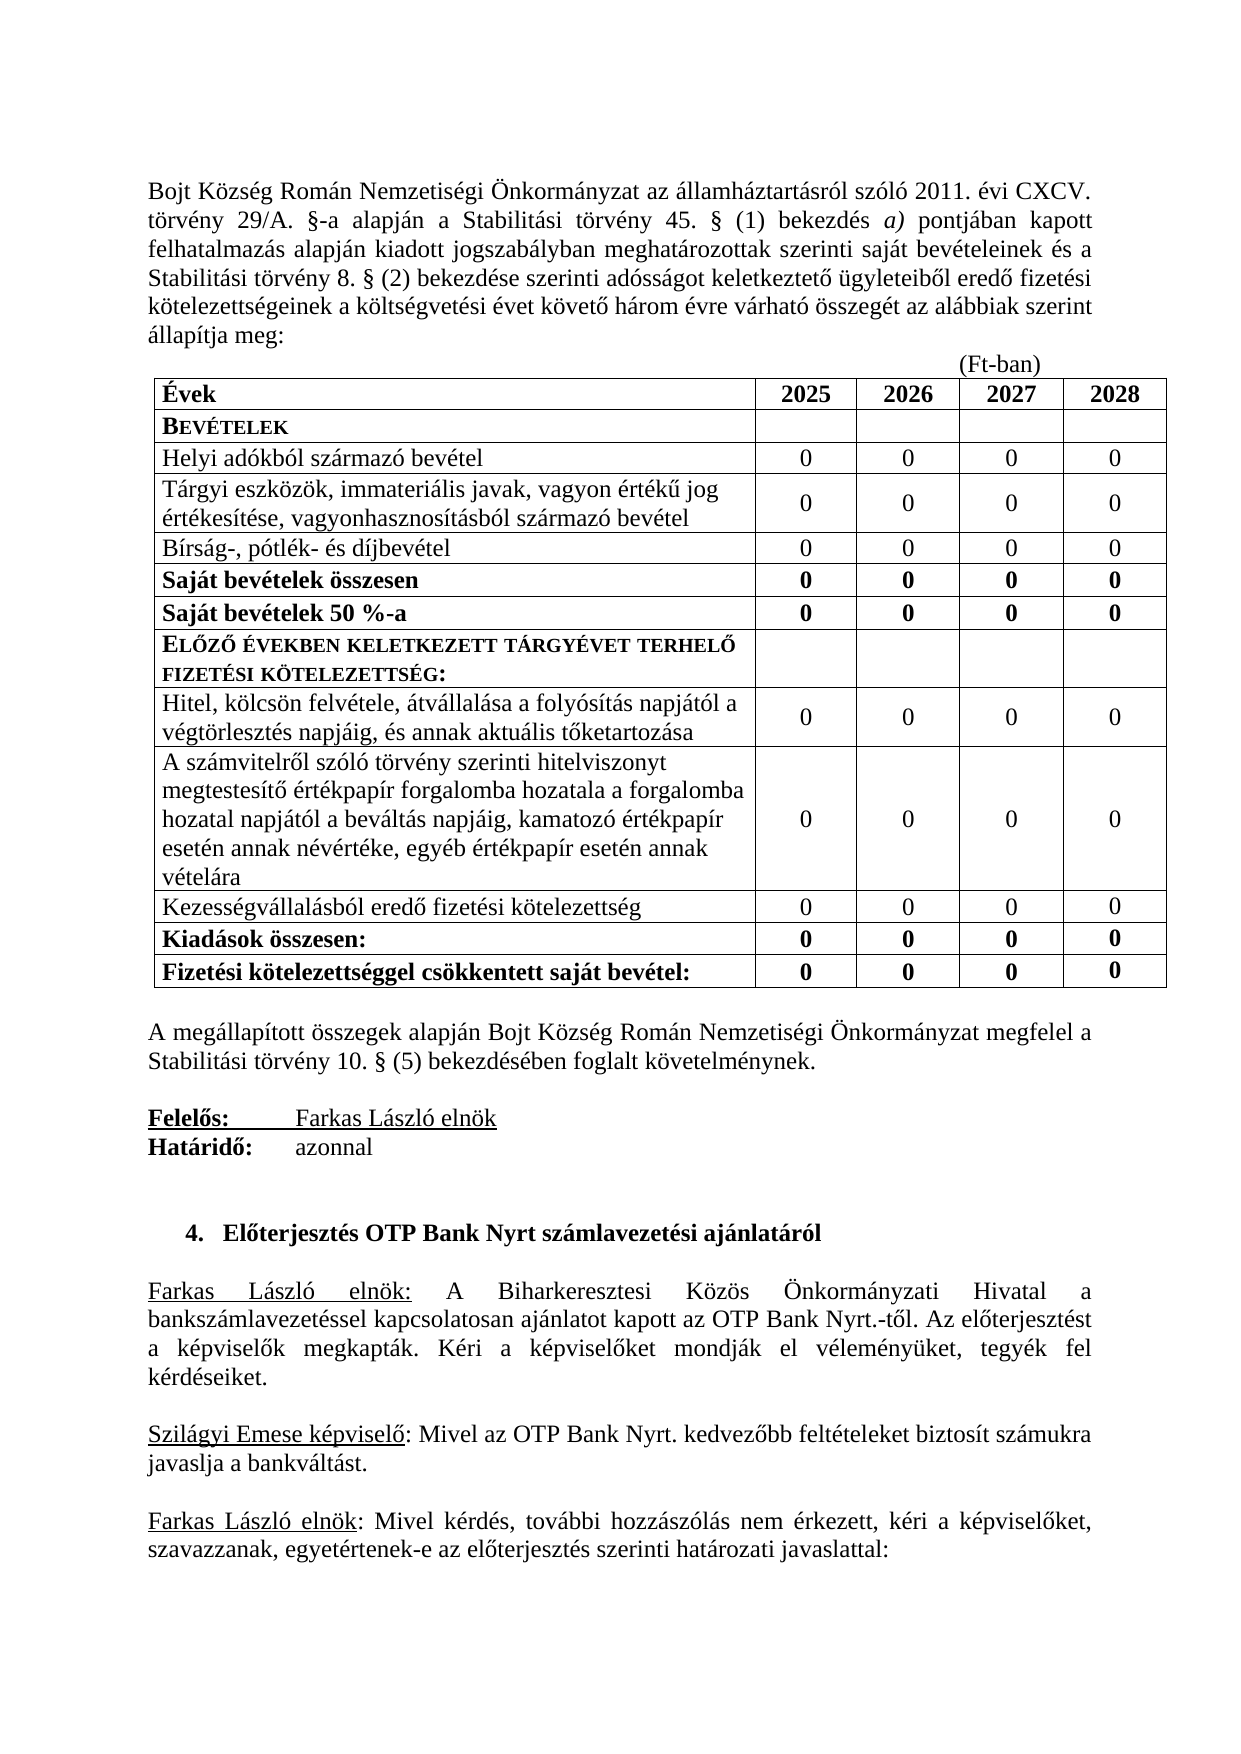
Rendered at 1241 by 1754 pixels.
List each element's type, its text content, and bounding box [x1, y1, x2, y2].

table_cell 0 [1064, 564, 1166, 596]
table_cell 0 [756, 955, 856, 987]
table_cell 0 [1064, 533, 1166, 563]
text Felelős: Farkas László elnök [148, 1103, 1092, 1132]
table_header 2028 [1064, 379, 1166, 409]
table_header 2025 [756, 379, 856, 409]
table_cell 0 [960, 688, 1063, 746]
table_cell [857, 630, 959, 687]
table_cell [756, 410, 856, 442]
table_cell Bevételek [155, 410, 755, 442]
table_cell [960, 410, 1063, 442]
table_cell Saját bevételek összesen [155, 564, 755, 596]
table_cell [1064, 410, 1166, 442]
table_cell 0 [756, 597, 856, 628]
table_cell 0 [857, 533, 959, 563]
table_cell Hitel, kölcsön felvétele, átvállalása a folyósítás napjától a végtörlesztés napjáig, és annak aktuális tőketartozása [155, 688, 755, 746]
table_cell 0 [756, 688, 856, 746]
table_cell 0 [857, 747, 959, 890]
table_cell 0 [1064, 474, 1166, 532]
table_cell 0 [960, 564, 1063, 596]
table_cell 0 [960, 597, 1063, 628]
table_cell 0 [960, 891, 1063, 922]
table_header 2026 [857, 379, 959, 409]
table_cell 0 [1064, 923, 1166, 954]
table_cell 0 [1064, 688, 1166, 746]
table_cell Kezességvállalásból eredő fizetési kötelezettség [155, 891, 755, 922]
table_header 2027 [960, 379, 1063, 409]
table_cell 0 [960, 747, 1063, 890]
table_cell 0 [756, 474, 856, 532]
table_header Évek [155, 379, 755, 409]
text Határidő: azonnal [148, 1132, 1092, 1161]
table_cell 0 [960, 474, 1063, 532]
table_cell 0 [857, 688, 959, 746]
table_cell Fizetési kötelezettséggel csökkentett saját bevétel: [155, 955, 755, 987]
table_cell 0 [1064, 747, 1166, 890]
table_cell 0 [1064, 891, 1166, 922]
table_cell 0 [857, 474, 959, 532]
table_cell 0 [756, 891, 856, 922]
table_cell 0 [857, 923, 959, 954]
table_cell A számvitelről szóló törvény szerinti hitelviszonyt megtestesítő értékpapír forgalomba hozatala a forgalomba hozatal napjától a beváltás napjáig, kamatozó értékpapír esetén annak névértéke, egyéb értékpapír esetén annak vételára [155, 747, 755, 890]
table_cell 0 [857, 564, 959, 596]
table_cell 0 [756, 564, 856, 596]
table_cell 0 [1064, 443, 1166, 473]
table_cell [960, 630, 1063, 687]
table_cell 0 [960, 955, 1063, 987]
table_cell Helyi adókból származó bevétel [155, 443, 755, 473]
table_cell Előző években keletkezett tárgyévet terhelő fizetési kötelezettség: [155, 630, 755, 687]
table_cell 0 [857, 955, 959, 987]
text A megállapított összegek alapján Bojt Község Román Nemzetiségi Önkormányzat megfelel a Stabilitási törvény 10. § (5) bekezdésében foglalt követelménynek. [148, 1017, 1092, 1074]
text Farkas László elnök: A Biharkeresztesi Közös Önkormányzati Hivatal a bankszámlavezetéssel kapcsolatosan ajánlatot kapott az OTP Bank Nyrt.-től. Az előterjesztést a képviselők megkapták. Kéri a képviselőket mondják el véleményüket, tegyék fel kérdéseiket. [148, 1276, 1092, 1391]
text Farkas László elnök: Mivel kérdés, további hozzászólás nem érkezett, kéri a képviselőket, szavazzanak, egyetértenek-e az előterjesztés szerinti határozati javaslattal: [148, 1506, 1092, 1563]
table_cell [756, 630, 856, 687]
table_cell 0 [756, 747, 856, 890]
table_cell Saját bevételek 50 %-a [155, 597, 755, 628]
table_cell 0 [1064, 597, 1166, 628]
table_cell 0 [960, 533, 1063, 563]
table_cell Bírság-, pótlék- és díjbevétel [155, 533, 755, 563]
table_cell 0 [756, 443, 856, 473]
table_cell 0 [960, 443, 1063, 473]
table_cell 0 [857, 597, 959, 628]
table_cell 0 [857, 443, 959, 473]
table_cell Kiadások összesen: [155, 923, 755, 954]
table_cell 0 [756, 533, 856, 563]
text Szilágyi Emese képviselő: Mivel az OTP Bank Nyrt. kedvezőbb feltételeket biztosít számukra javaslja a bankváltást. [148, 1419, 1092, 1477]
table_cell 0 [756, 923, 856, 954]
table_cell 0 [857, 891, 959, 922]
table_cell [857, 410, 959, 442]
list Előterjesztés OTP Bank Nyrt számlavezetési ajánlatáról [185, 1218, 1092, 1247]
table_cell 0 [1064, 955, 1166, 987]
table_cell 0 [960, 923, 1063, 954]
table_cell [1064, 630, 1166, 687]
table_cell Tárgyi eszközök, immateriális javak, vagyon értékű jog értékesítése, vagyonhasznosításból származó bevétel [155, 474, 755, 532]
text Bojt Község Román Nemzetiségi Önkormányzat az államháztartásról szóló 2011. évi CXCV. törvény 29/A. §-a alapján a Stabilitási törvény 45. § (1) bekezdés a) pontjában kapott felhatalmazás alapján kiadott jogszabályban meghatározottak szerinti saját bevételeinek és a Stabilitási törvény 8. § (2) bekezdése szerinti adósságot keletkeztető ügyleteiből eredő fizetési kötelezettségeinek a költségvetési évet követő három évre várható összegét az alábbiak szerint állapítja meg: (Ft-ban) [148, 176, 1092, 378]
